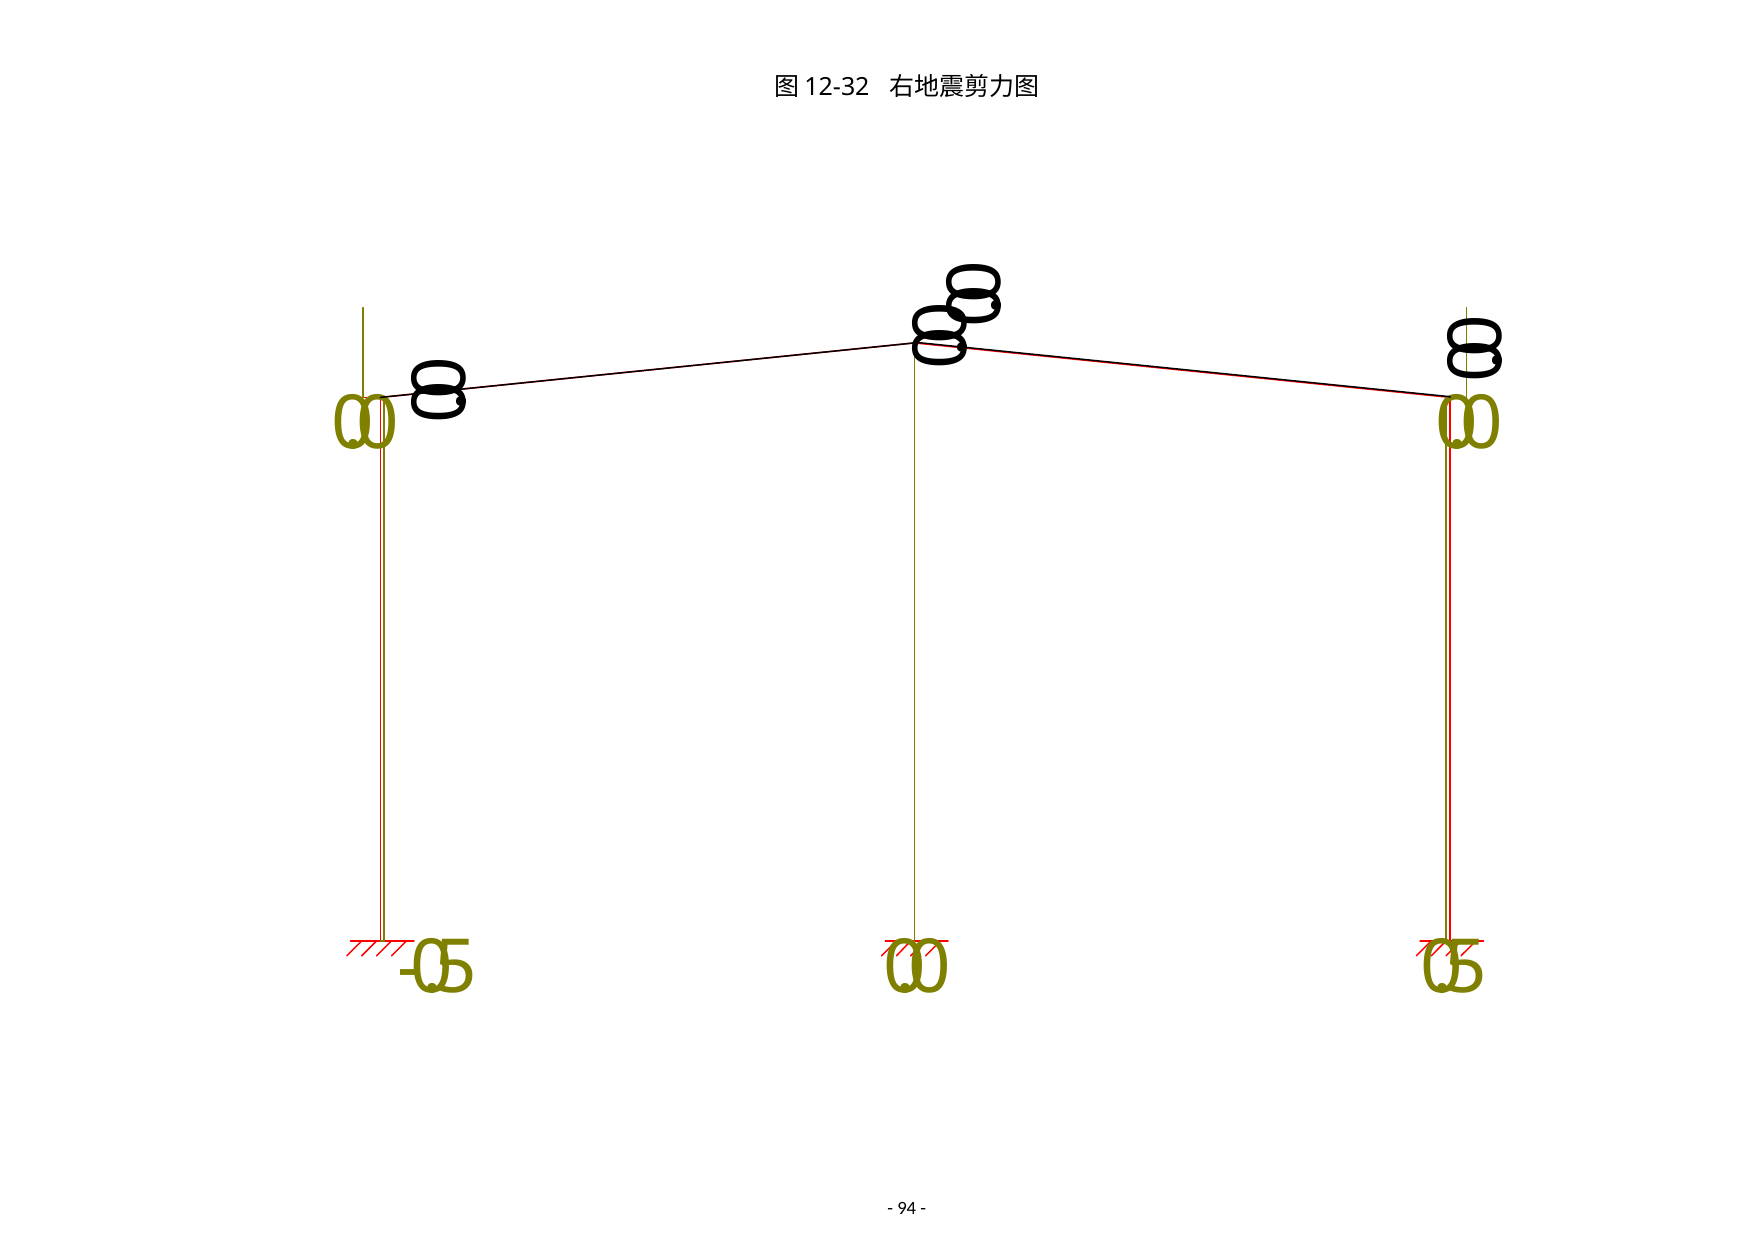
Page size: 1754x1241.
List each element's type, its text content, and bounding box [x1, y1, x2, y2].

text 图12-32 右地震剪力图 [148, 61, 1665, 108]
